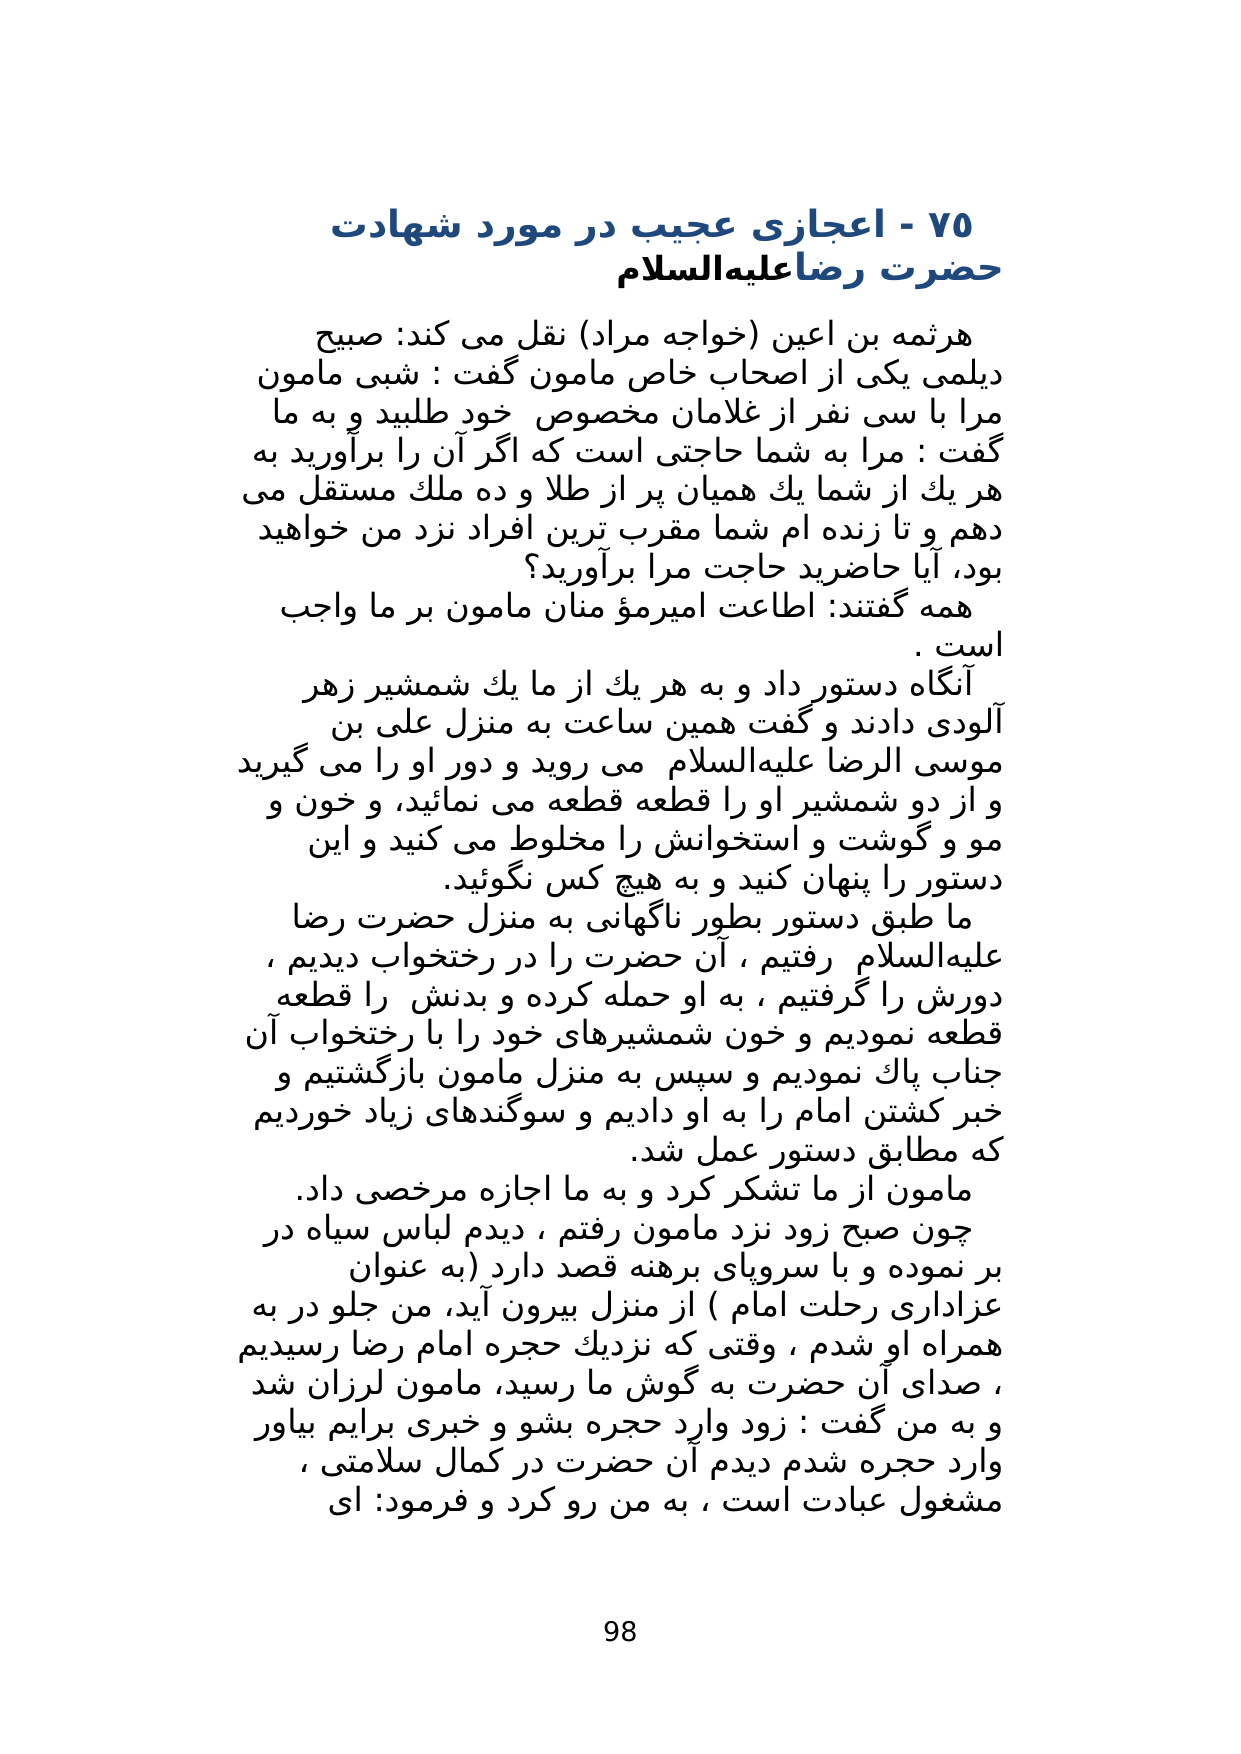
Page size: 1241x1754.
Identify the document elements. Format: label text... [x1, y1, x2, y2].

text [236, 1208, 1004, 1519]
text هرثمه بن اعين (خواجه مراد) نقل مى كند: صبيح ديلمى يكى از اصحاب خاص مامون گفت : شبى مامون مرا با سى نفر از غلامان مخصوص ‍ خود طلبيد و به ما گفت : مرا به شما حاجتى است كه اگر آن را برآوريد به هر يك از شما يك هميان پر از طلا و ده ملك مستقل مى دهم و تا زنده ام شما مقرب ترين افراد نزد من خواهيد بود، آيا حاضريد حاجت مرا برآوريد؟ [236, 314, 1004, 586]
text آنگاه دستور داد و به هر يك از ما يك شمشير زهر آلودى دادند و گفت همين ساعت به منزل على بن موسى الرضا عليه‌السلام مى رويد و دور او را مى گيريد و از دو شمشير او را قطعه قطعه مى نمائيد، و خون و مو و گوشت و استخوانش را مخلوط مى كنيد و اين دستور را پنهان كنيد و به هيچ كس نگوئيد. [236, 664, 1004, 897]
text مامون از ما تشكر كرد و به ما اجازه مرخصى داد. [236, 1169, 1004, 1208]
subtitle ٧٥ - اعجازى عجيب در مورد شهادت حضرت رضاعليه‌السلام [236, 202, 1004, 289]
text همه گفتند: اطاعت اميرمؤ منان مامون بر ما واجب است . [236, 586, 1004, 664]
text ما طبق دستور بطور ناگهانى به منزل حضرت رضا عليه‌السلام رفتيم ، آن حضرت را در رختخواب ديديم ، دورش را گرفتيم ، به او حمله كرده و بدنش ‍ را قطعه قطعه نموديم و خون شمشيرهاى خود را با رختخواب آن جناب پاك نموديم و سپس به منزل مامون بازگشتيم و خبر كشتن امام را به او داديم و سوگندهاى زياد خورديم كه مطابق دستور عمل شد. [236, 897, 1004, 1169]
